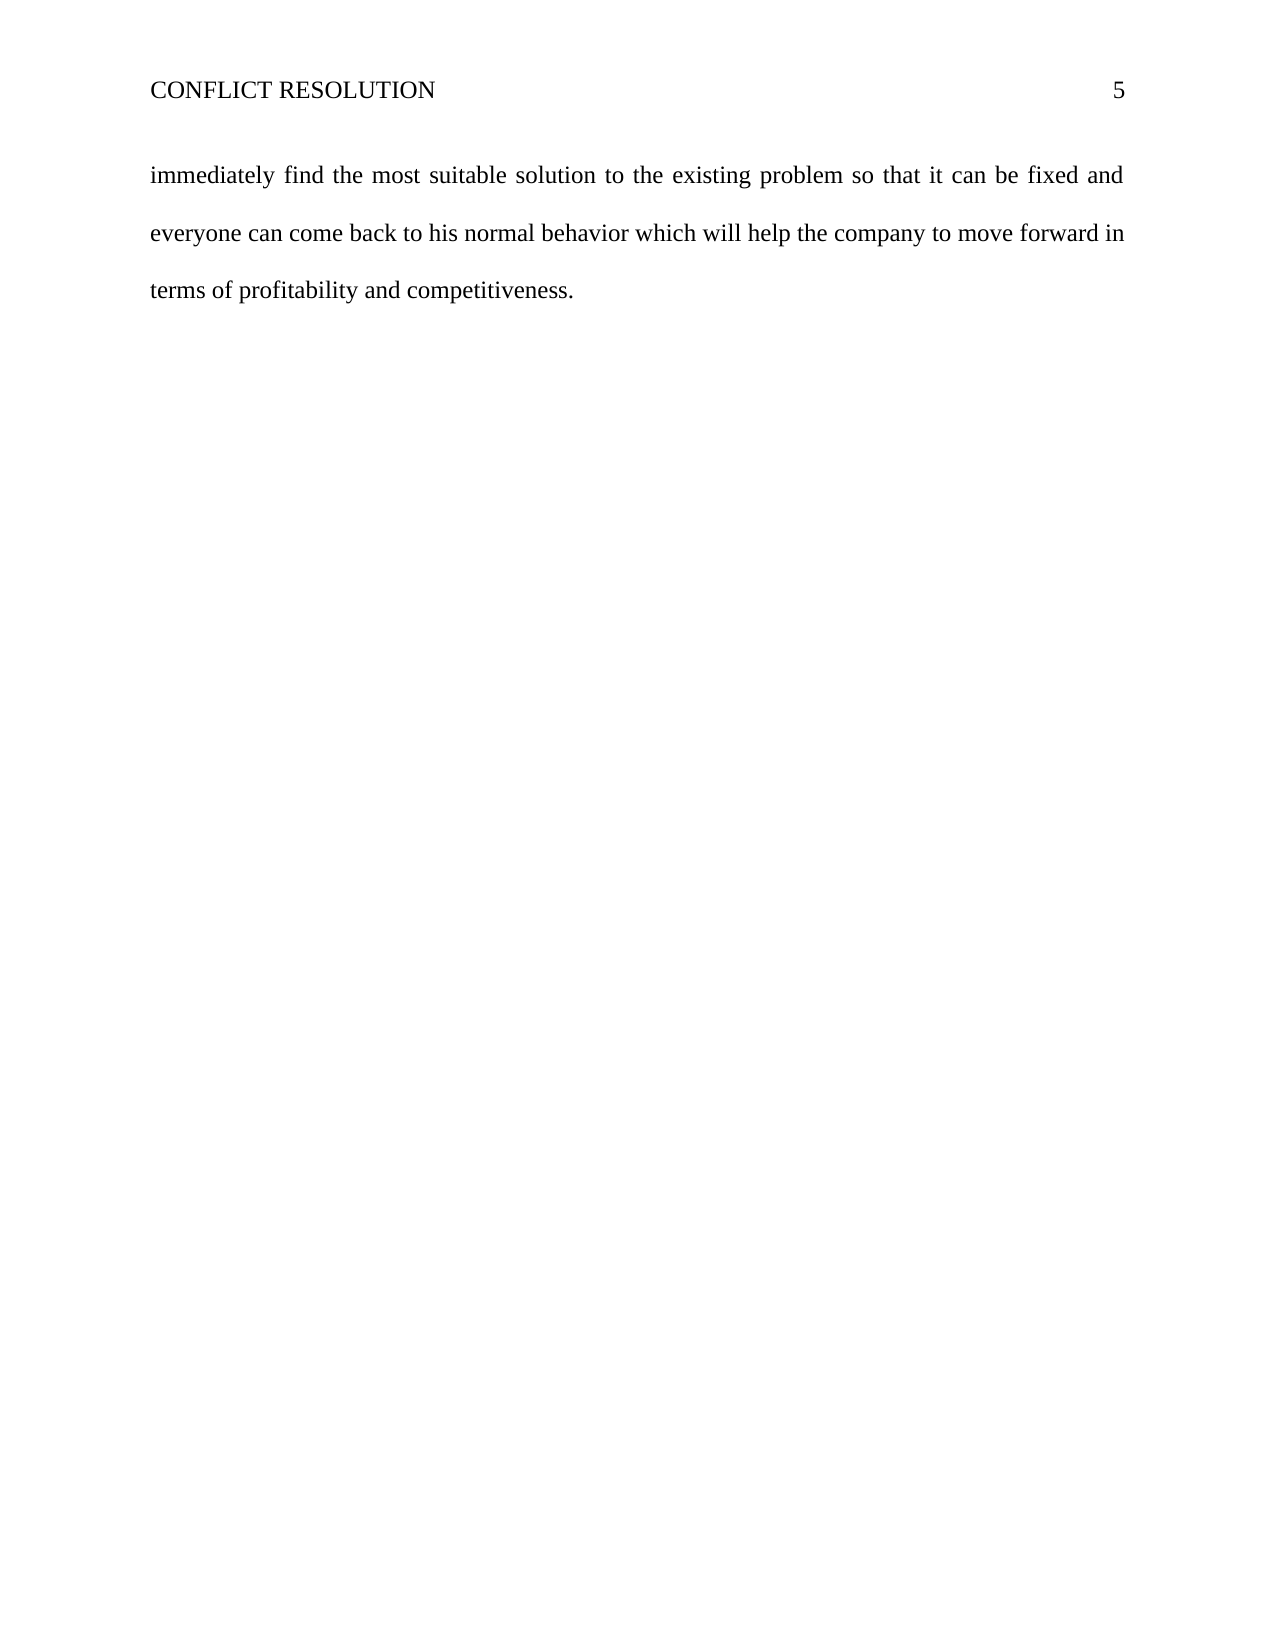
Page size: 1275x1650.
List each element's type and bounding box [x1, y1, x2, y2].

text [150, 161, 1125, 304]
